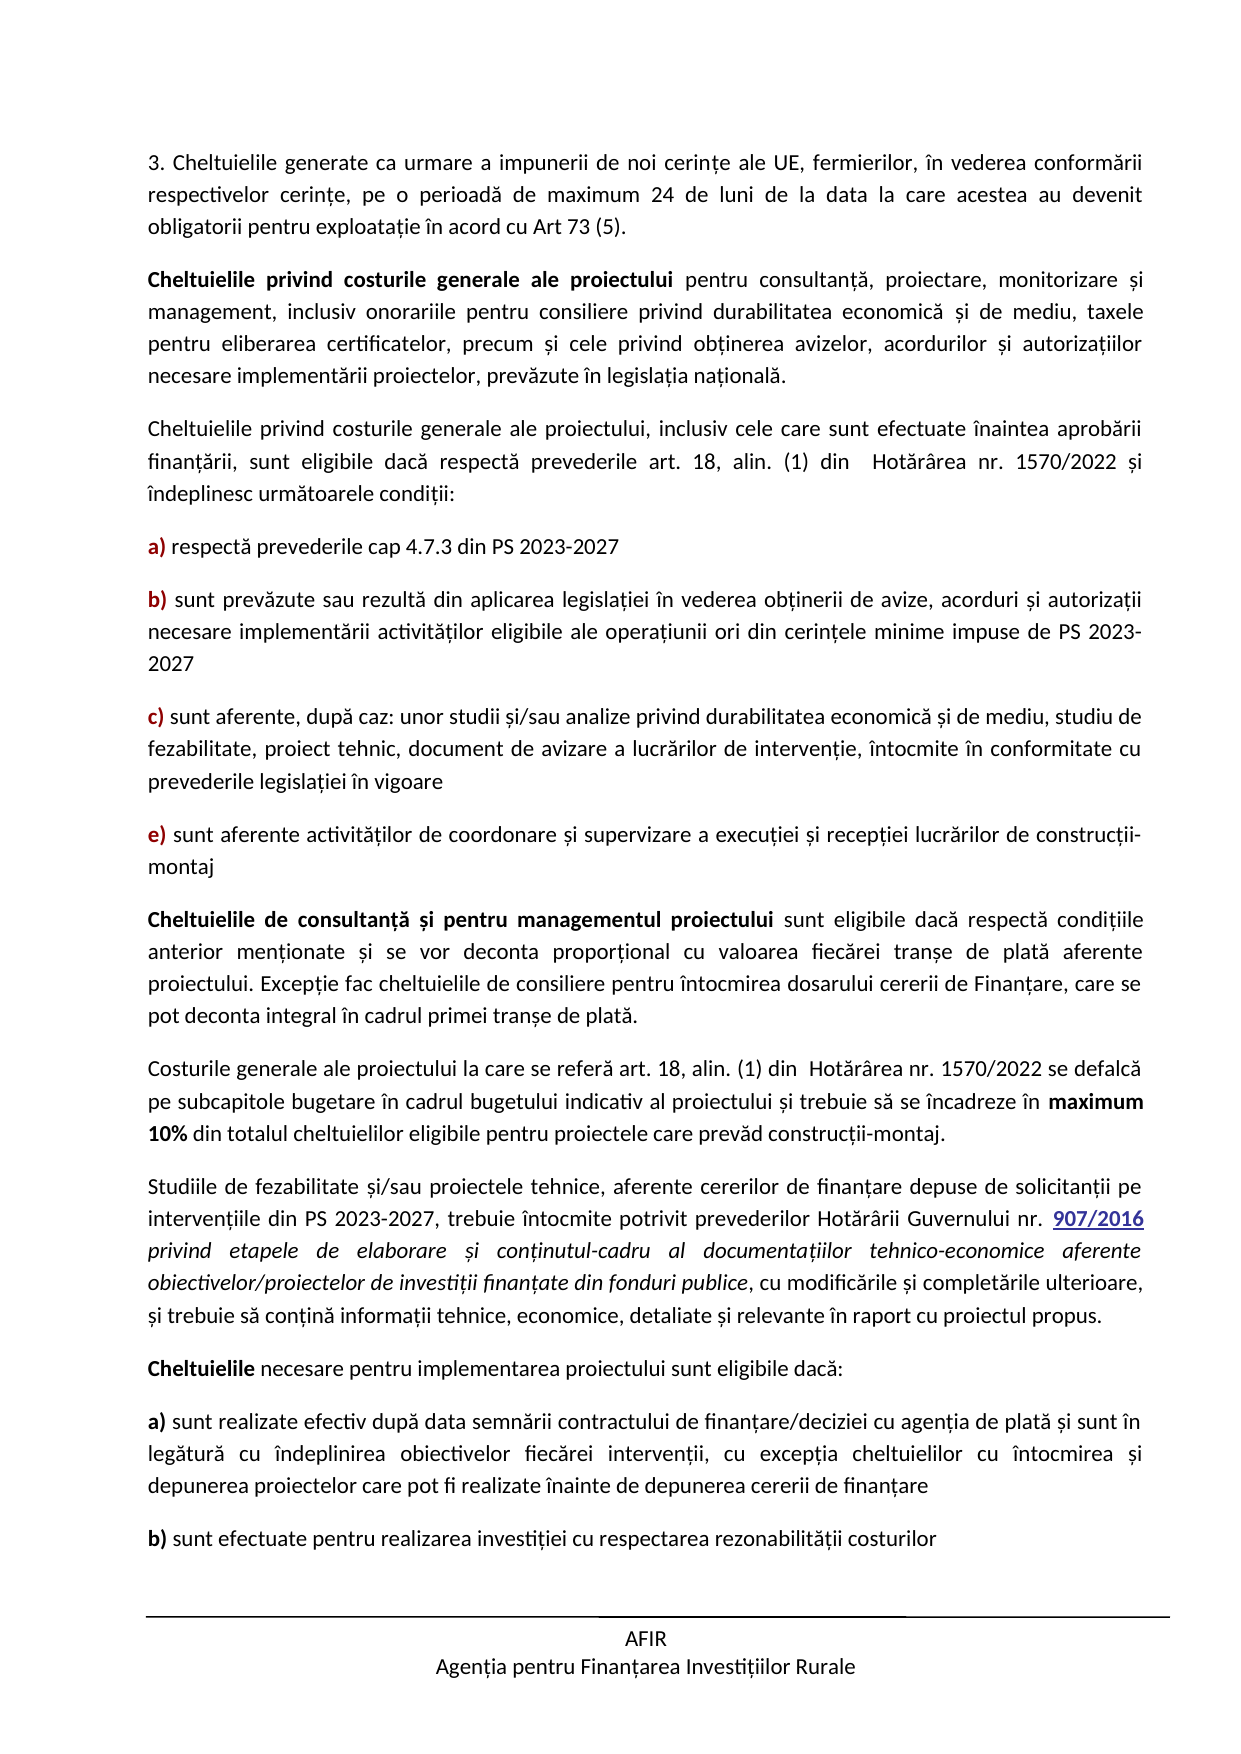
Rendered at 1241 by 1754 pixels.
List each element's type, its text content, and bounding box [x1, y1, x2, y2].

text b) sunt prevăzute sau rezultă din aplicarea legislaţiei în vederea obţinerii de avize, acorduri şi autorizaţii necesare implementării activităţilor eligibile ale operaţiunii ori din cerinţele minime impuse de PS 2023-2027 [148, 585, 1144, 677]
text Cheltuielile de consultanță şi pentru managementul proiectului sunt eligibile dacă respectă condițiile anterior menționate şi se vor deconta proporțional cu valoarea fiecărei tranşe de plată aferente proiectului. Excepție fac cheltuielile de consiliere pentru întocmirea dosarului cererii de Finanţare, care se pot deconta integral în cadrul primei tranşe de plată. [148, 905, 1144, 1029]
text Costurile generale ale proiectului la care se referă art. 18, alin. (1) din Hotărârea nr. 1570/2022 se defalcă pe subcapitole bugetare în cadrul bugetului indicativ al proiectului şi trebuie să se încadreze în maximum 10% din totalul cheltuielilor eligibile pentru proiectele care prevăd construcţii-montaj. [148, 1054, 1144, 1147]
text e) sunt aferente activităţilor de coordonare şi supervizare a execuţiei şi recepţiei lucrărilor de construcţii-montaj [148, 820, 1144, 880]
text Cheltuielile necesare pentru implementarea proiectului sunt eligibile dacă: [148, 1354, 1144, 1382]
text Cheltuielile privind costurile generale ale proiectului, inclusiv cele care sunt efectuate înaintea aprobării finanțării, sunt eligibile dacă respectă prevederile art. 18, alin. (1) din Hotărârea nr. 1570/2022 şi îndeplinesc următoarele condiții: [148, 414, 1144, 507]
text Studiile de fezabilitate și/sau proiectele tehnice, aferente cererilor de finanţare depuse de solicitanţii pe intervenţiile din PS 2023-2027, trebuie întocmite potrivit prevederilor Hotărârii Guvernului nr. 907/2016 privind etapele de elaborare şi conţinutul-cadru al documentaţiilor tehnico-economice aferente obiectivelor/proiectelor de investiţii finanţate din fonduri publice, cu modificările şi completările ulterioare, şi trebuie să conţină informaţii tehnice, economice, detaliate şi relevante în raport cu proiectul propus. [148, 1172, 1144, 1329]
text Cheltuielile privind costurile generale ale proiectului pentru consultanță, proiectare, monitorizare și management, inclusiv onorariile pentru consiliere privind durabilitatea economică și de mediu, taxele pentru eliberarea certificatelor, precum şi cele privind obţinerea avizelor, acordurilor şi autorizaţiilor necesare implementării proiectelor, prevăzute în legislaţia naţională. [148, 265, 1144, 389]
text 3. Cheltuielile generate ca urmare a impunerii de noi cerințe ale UE, fermierilor, în vederea conformării respectivelor cerințe, pe o perioadă de maximum 24 de luni de la data la care acestea au devenit obligatorii pentru exploatație în acord cu Art 73 (5). [148, 148, 1144, 240]
text c) sunt aferente, după caz: unor studii şi/sau analize privind durabilitatea economică şi de mediu, studiu de fezabilitate, proiect tehnic, document de avizare a lucrărilor de intervenţie, întocmite în conformitate cu prevederile legislaţiei în vigoare [148, 702, 1144, 795]
text a) sunt realizate efectiv după data semnării contractului de finanţare/deciziei cu agenţia de plată şi sunt în legătură cu îndeplinirea obiectivelor fiecărei intervenţii, cu excepţia cheltuielilor cu întocmirea şi depunerea proiectelor care pot fi realizate înainte de depunerea cererii de finanţare [148, 1407, 1144, 1499]
text a) respectă prevederile cap 4.7.3 din PS 2023-2027 [148, 532, 1144, 560]
text b) sunt efectuate pentru realizarea investiţiei cu respectarea rezonabilităţii costurilor [148, 1524, 1144, 1552]
